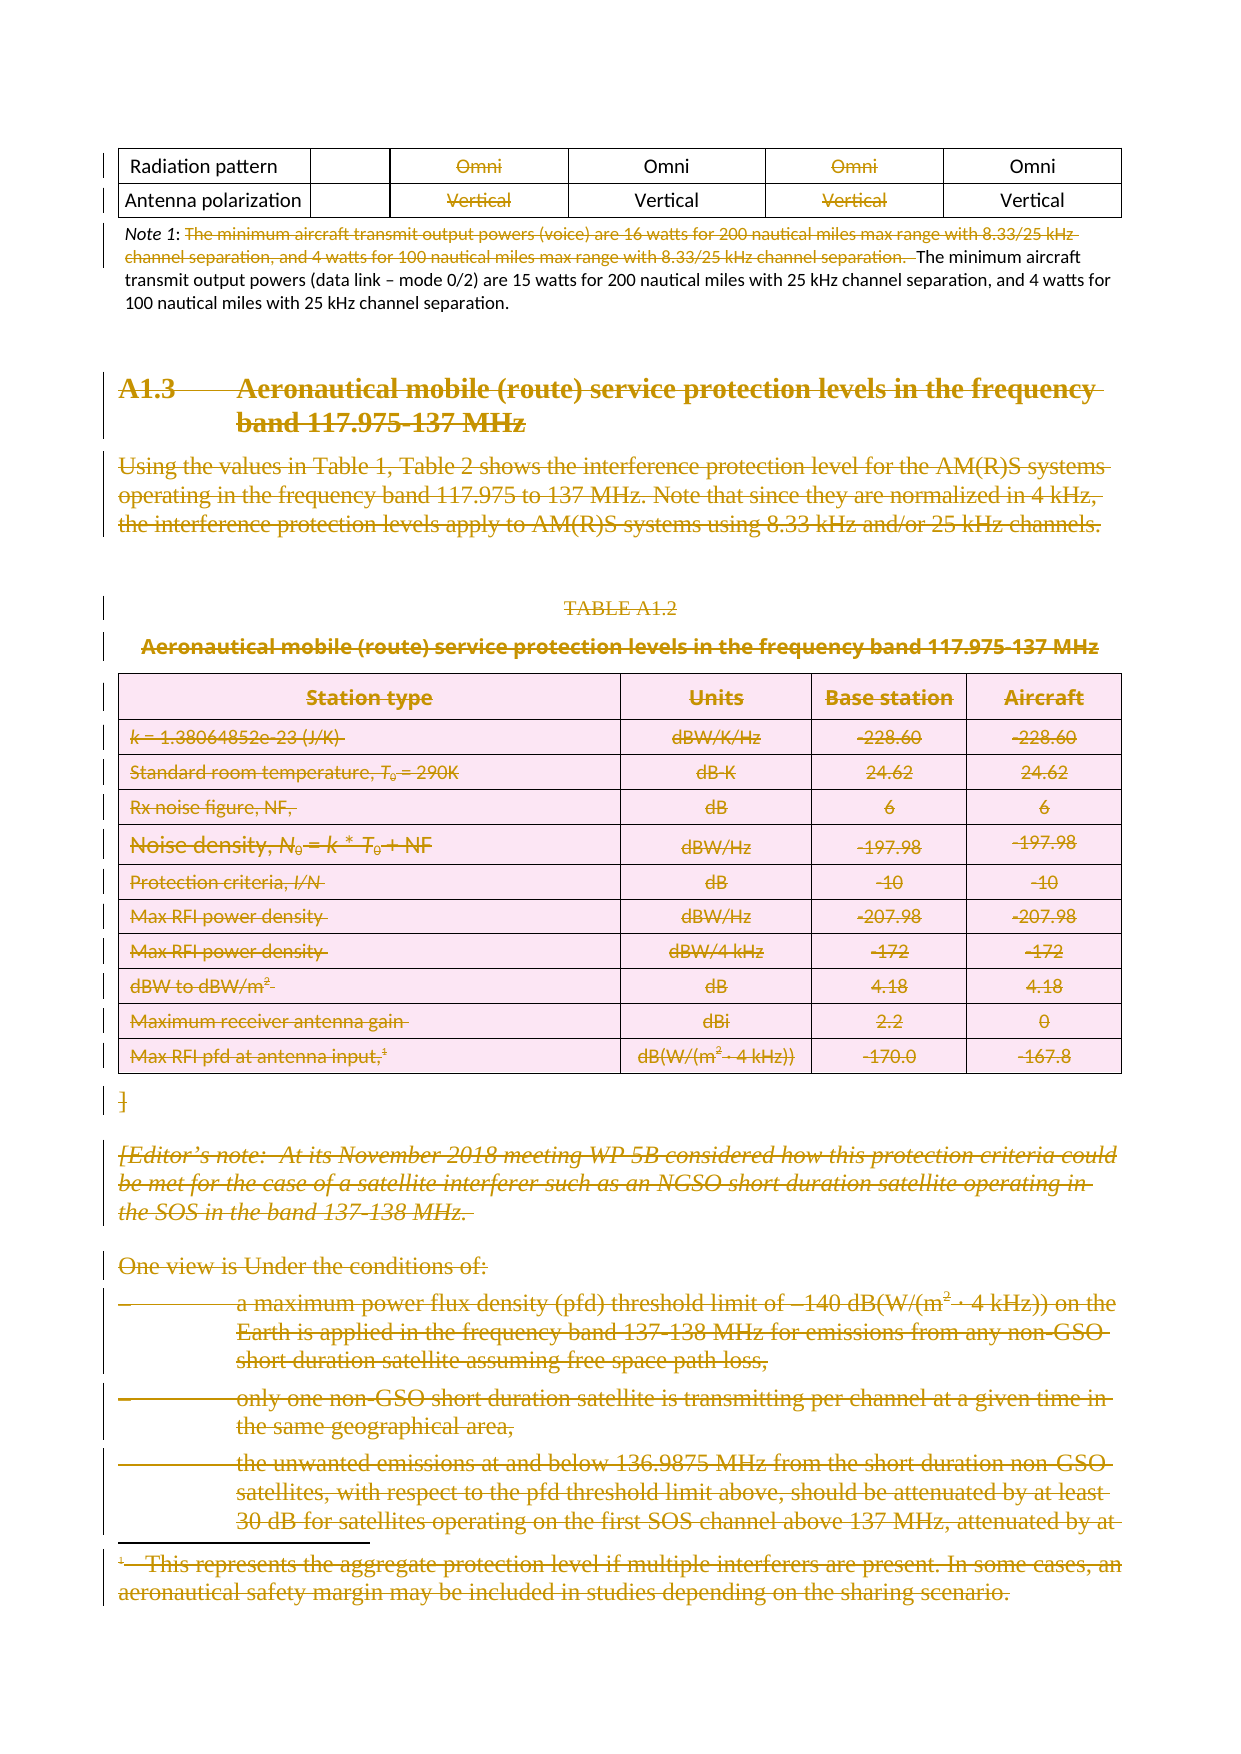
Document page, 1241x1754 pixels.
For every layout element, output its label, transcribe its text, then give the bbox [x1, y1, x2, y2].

table_cell [766, 149, 943, 182]
table_cell Vertical [944, 184, 1121, 217]
table_cell Note 1: The minimum aircraft transmit output powers (data link – mode 0/2) are 15 watts for 200 nautical miles with 25 kHz channel separation, and 4 watts for 100 nautical miles with 25 kHz channel separation. [119, 218, 1122, 318]
table_cell [391, 184, 568, 217]
table_cell [391, 149, 568, 182]
table_cell Antenna polarization [119, 184, 310, 217]
table_cell Vertical [569, 184, 765, 217]
table_cell Radiation pattern [119, 149, 310, 182]
table_cell [311, 184, 389, 217]
table_cell Omni [944, 149, 1121, 182]
table_cell Omni [569, 149, 765, 182]
table_cell [766, 184, 943, 217]
table_cell [311, 149, 389, 182]
